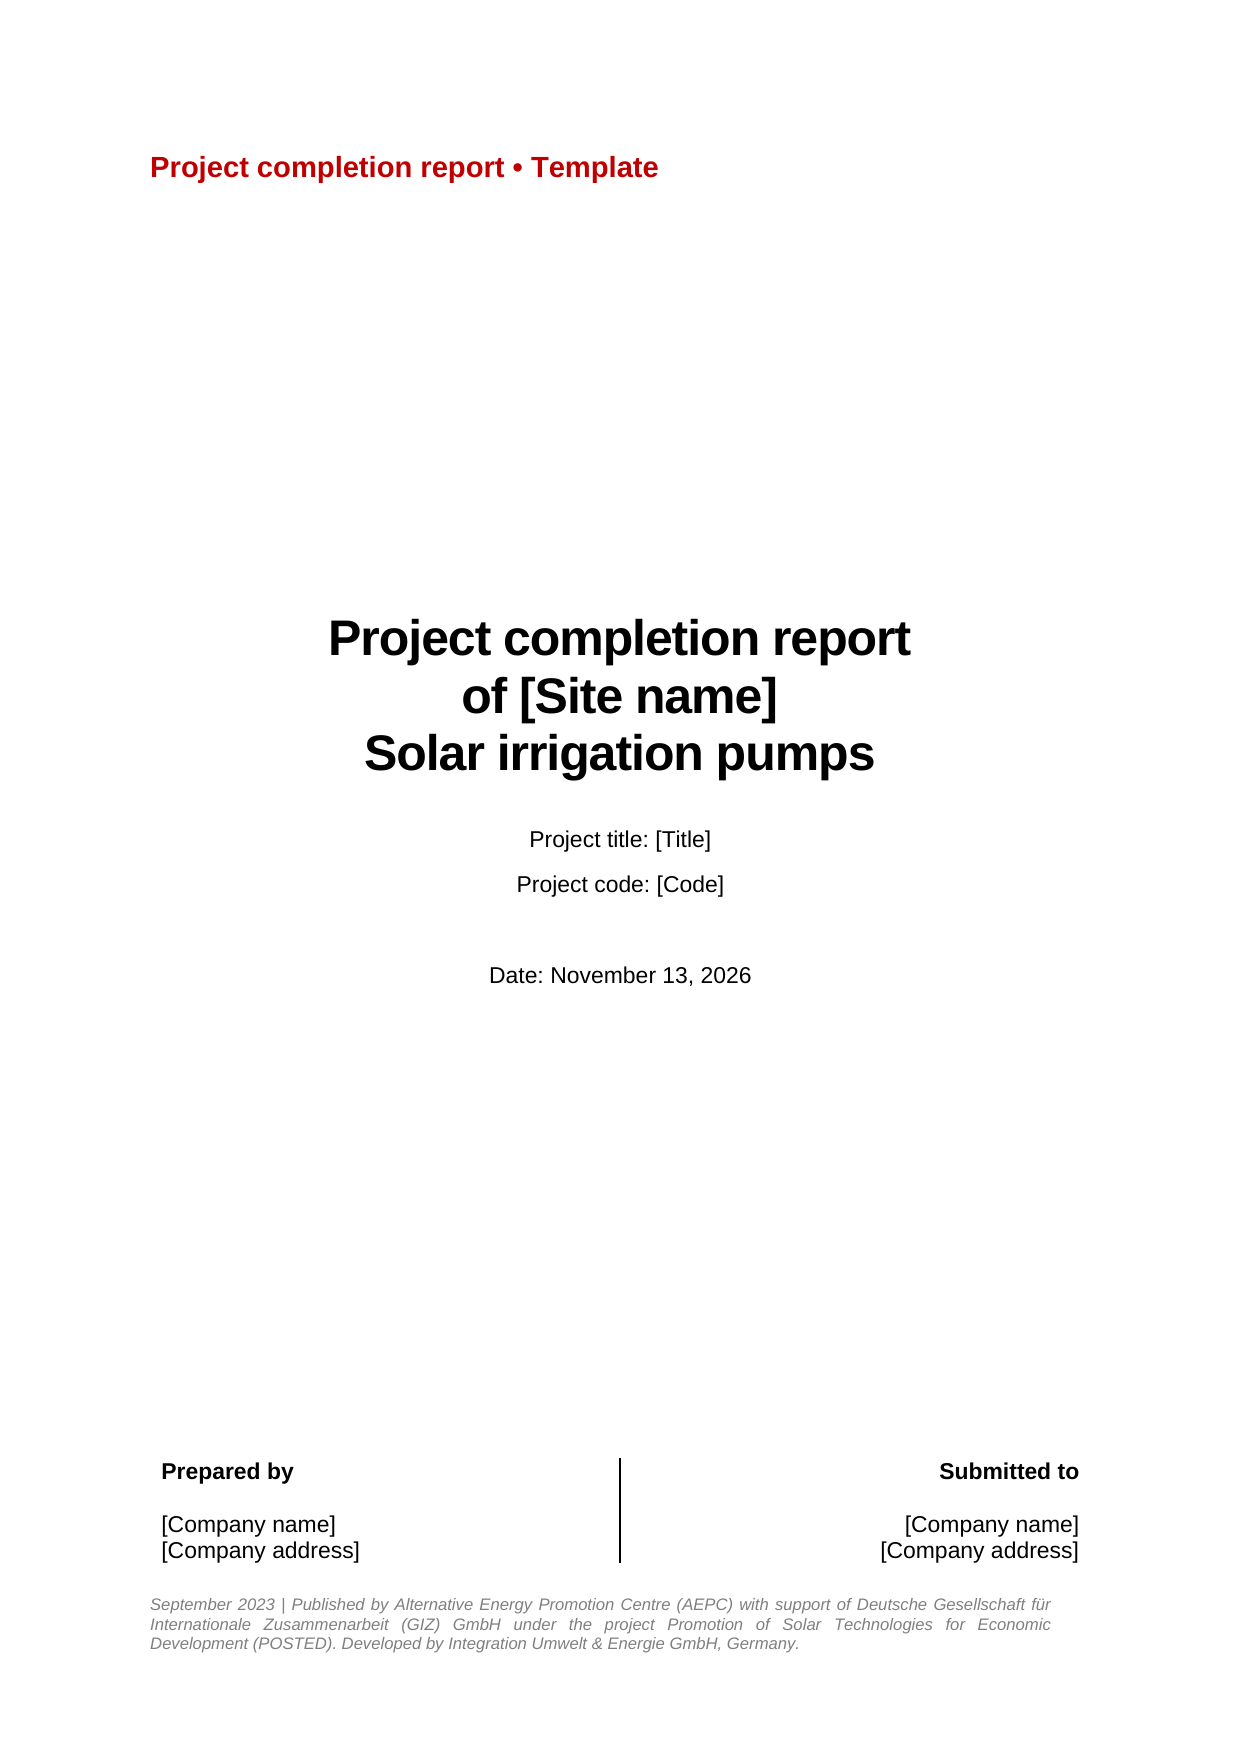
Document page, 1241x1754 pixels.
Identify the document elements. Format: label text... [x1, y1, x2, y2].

title of [Site name] [150, 666, 1090, 724]
text Project title: [Title] [150, 826, 1090, 853]
title Solar irrigation pumps [150, 724, 1090, 781]
table_cell [Company name] [Company address] [621, 1511, 1090, 1563]
text Project code: [Code] [150, 871, 1090, 898]
text Date: December 22, 2023 [150, 962, 1090, 988]
title Project completion report [150, 609, 1090, 666]
table_header Submitted to [621, 1458, 1090, 1511]
text Project completion report • Template [150, 150, 1090, 183]
table_header Prepared by [150, 1458, 619, 1511]
table_cell [Company name] [Company address] [150, 1511, 619, 1563]
